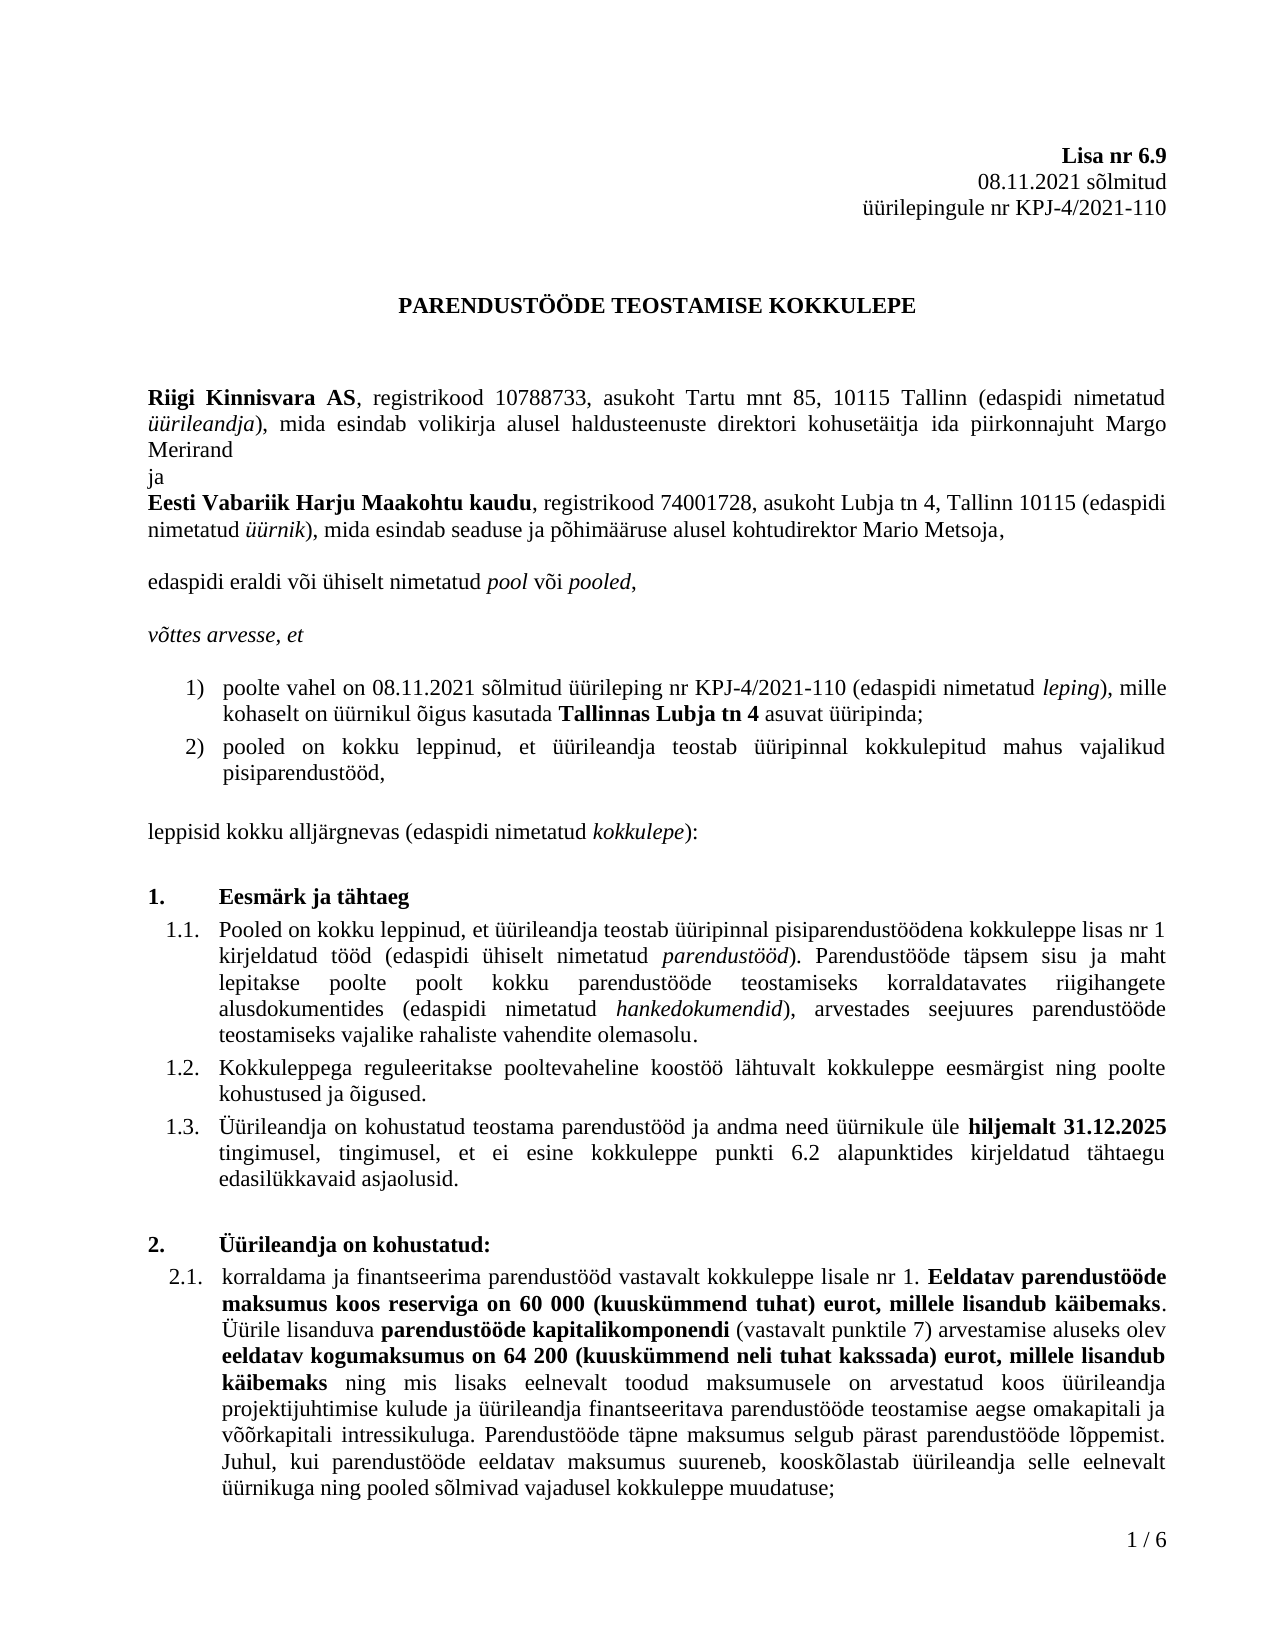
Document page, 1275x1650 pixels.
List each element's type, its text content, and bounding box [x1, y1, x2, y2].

text võttes arvesse, et [148, 621, 1167, 647]
title Lisa nr 6.9 [148, 142, 1167, 168]
title üürilepingule nr KPJ-4/2021-110 [148, 194, 1167, 221]
text leppisid kokku alljärgnevas (edaspidi nimetatud kokkulepe): [148, 818, 1167, 844]
title PARENDUSTÖÖDE TEOSTAMISE KOKKULEPE [148, 292, 1167, 319]
text Riigi Kinnisvara AS, registrikood 10788733, asukoht Tartu mnt 85, 10115 Tallinn (edaspidi nimetatud üürileandja), mida esindab volikirja alusel haldusteenuste direktori kohusetäitja ida piirkonnajuht Margo Merirand [148, 384, 1167, 463]
text edaspidi eraldi või ühiselt nimetatud pool või pooled, [148, 568, 1167, 595]
list pooled on kokku leppinud, et üürileandja teostab üüripinnal kokkulepitud mahus vajalikud pisiparendustööd, [185, 733, 1167, 785]
list Eesmärk ja tähtaeg [148, 883, 1167, 909]
list Üürileandja on kohustatud: [148, 1231, 1167, 1257]
list poolte vahel on 08.11.2021 sõlmitud üürileping nr KPJ-4/2021-110 (edaspidi nimetatud leping), mille kohaselt on üürnikul õigus kasutada Tallinnas Lubja tn 4 asuvat üüripinda; [185, 674, 1167, 726]
text Eesti Vabariik Harju Maakohtu kaudu, registrikood 74001728, asukoht Lubja tn 4, Tallinn 10115 (edaspidi nimetatud üürnik), mida esindab seaduse ja põhimääruse alusel kohtudirektor Mario Metsoja, [148, 489, 1167, 542]
list Üürileandja on kohustatud teostama parendustööd ja andma need üürnikule üle hiljemalt 31.12.2025 tingimusel, tingimusel, et ei esine kokkuleppe punkti 6.2 alapunktides kirjeldatud tähtaegu edasilükkavaid asjaolusid. [165, 1113, 1167, 1192]
text ja [148, 463, 1167, 489]
list Kokkuleppega reguleeritakse pooltevaheline koostöö lähtuvalt kokkuleppe eesmärgist ning poolte kohustused ja õigused. [165, 1054, 1167, 1107]
text 08.11.2021 sõlmitud [148, 168, 1167, 194]
list korraldama ja finantseerima parendustööd vastavalt kokkuleppe lisale nr 1. Eeldatav parendustööde maksumus koos reserviga on 60 000 (kuuskümmend tuhat) eurot, millele lisandub käibemaks. Üürile lisanduva parendustööde kapitalikomponendi (vastavalt punktile 7) arvestamise aluseks olev eeldatav kogumaksumus on 64 200 (kuuskümmend neli tuhat kakssada) eurot, millele lisandub käibemaks ning mis lisaks eelnevalt toodud maksumusele on arvestatud koos üürileandja projektijuhtimise kulude ja üürileandja finantseeritava parendustööde teostamise aegse omakapitali ja võõrkapitali intressikuluga. Parendustööde täpne maksumus selgub pärast parendustööde lõppemist. Juhul, kui parendustööde eeldatav maksumus suureneb, kooskõlastab üürileandja selle eelnevalt üürnikuga ning pooled sõlmivad vajadusel kokkuleppe muudatuse; [168, 1263, 1167, 1501]
list Pooled on kokku leppinud, et üürileandja teostab üüripinnal pisiparendustöödena kokkuleppe lisas nr 1 kirjeldatud tööd (edaspidi ühiselt nimetatud parendustööd). Parendustööde täpsem sisu ja maht lepitakse poolte poolt kokku parendustööde teostamiseks korraldatavates riigihangete alusdokumentides (edaspidi nimetatud hankedokumendid), arvestades seejuures parendustööde teostamiseks vajalike rahaliste vahendite olemasolu. [165, 916, 1167, 1048]
